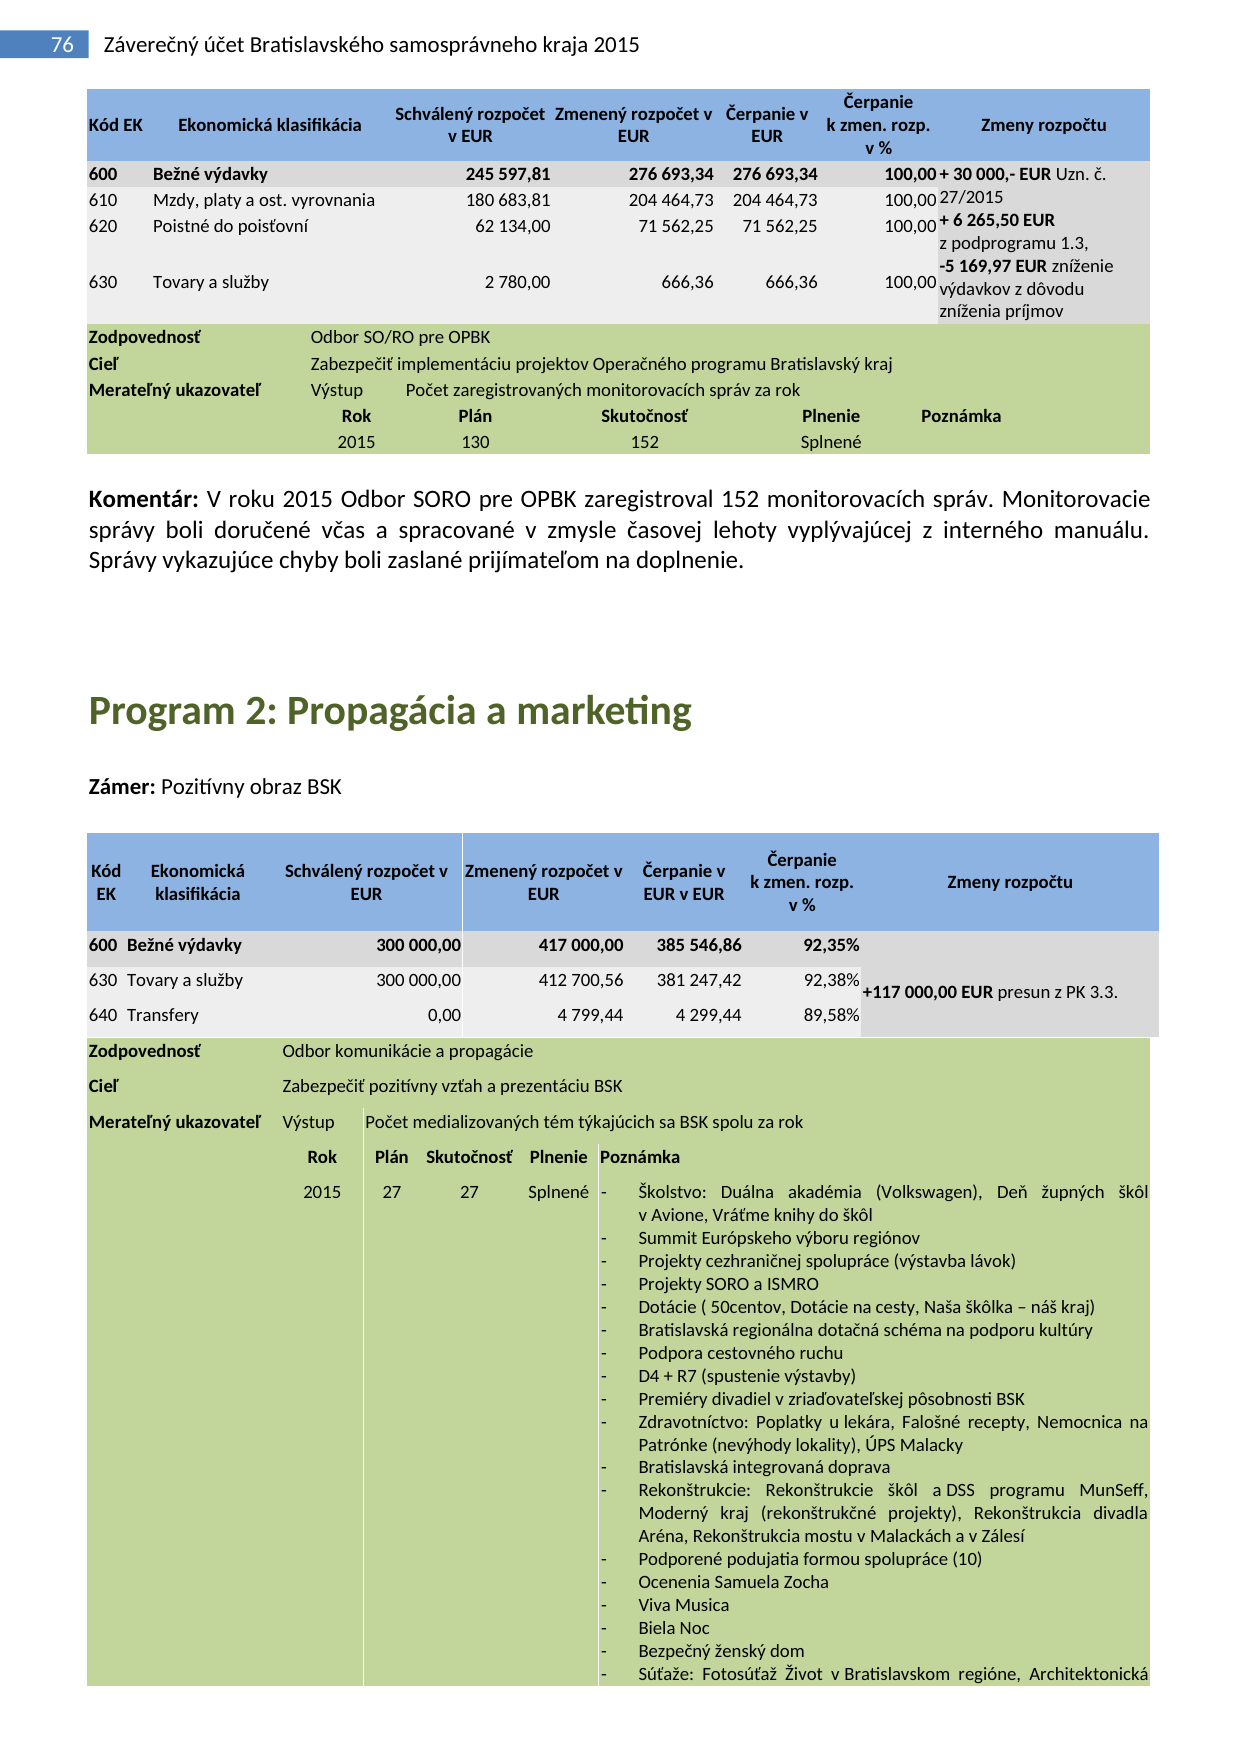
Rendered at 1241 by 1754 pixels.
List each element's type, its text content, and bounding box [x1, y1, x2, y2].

text Komentár: V roku 2015 Odbor SORO pre OPBK zaregistroval 152 monitorovacích správ. Monitorovacie správy boli doručené včas a spracované v zmysle časovej lehoty vyplývajúcej z interného manuálu. Správy vykazujúce chyby boli zaslané prijímateľom na doplnenie. [89, 483, 1152, 575]
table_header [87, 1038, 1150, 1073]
text Zámer: Pozitívny obraz BSK [89, 772, 1152, 800]
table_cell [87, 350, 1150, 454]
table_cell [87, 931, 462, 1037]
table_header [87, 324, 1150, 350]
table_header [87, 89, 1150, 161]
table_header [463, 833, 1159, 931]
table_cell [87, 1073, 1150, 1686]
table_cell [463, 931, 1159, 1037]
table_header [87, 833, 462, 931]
text Program 2: Propagácia a marketing [89, 684, 1152, 735]
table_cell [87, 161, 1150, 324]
